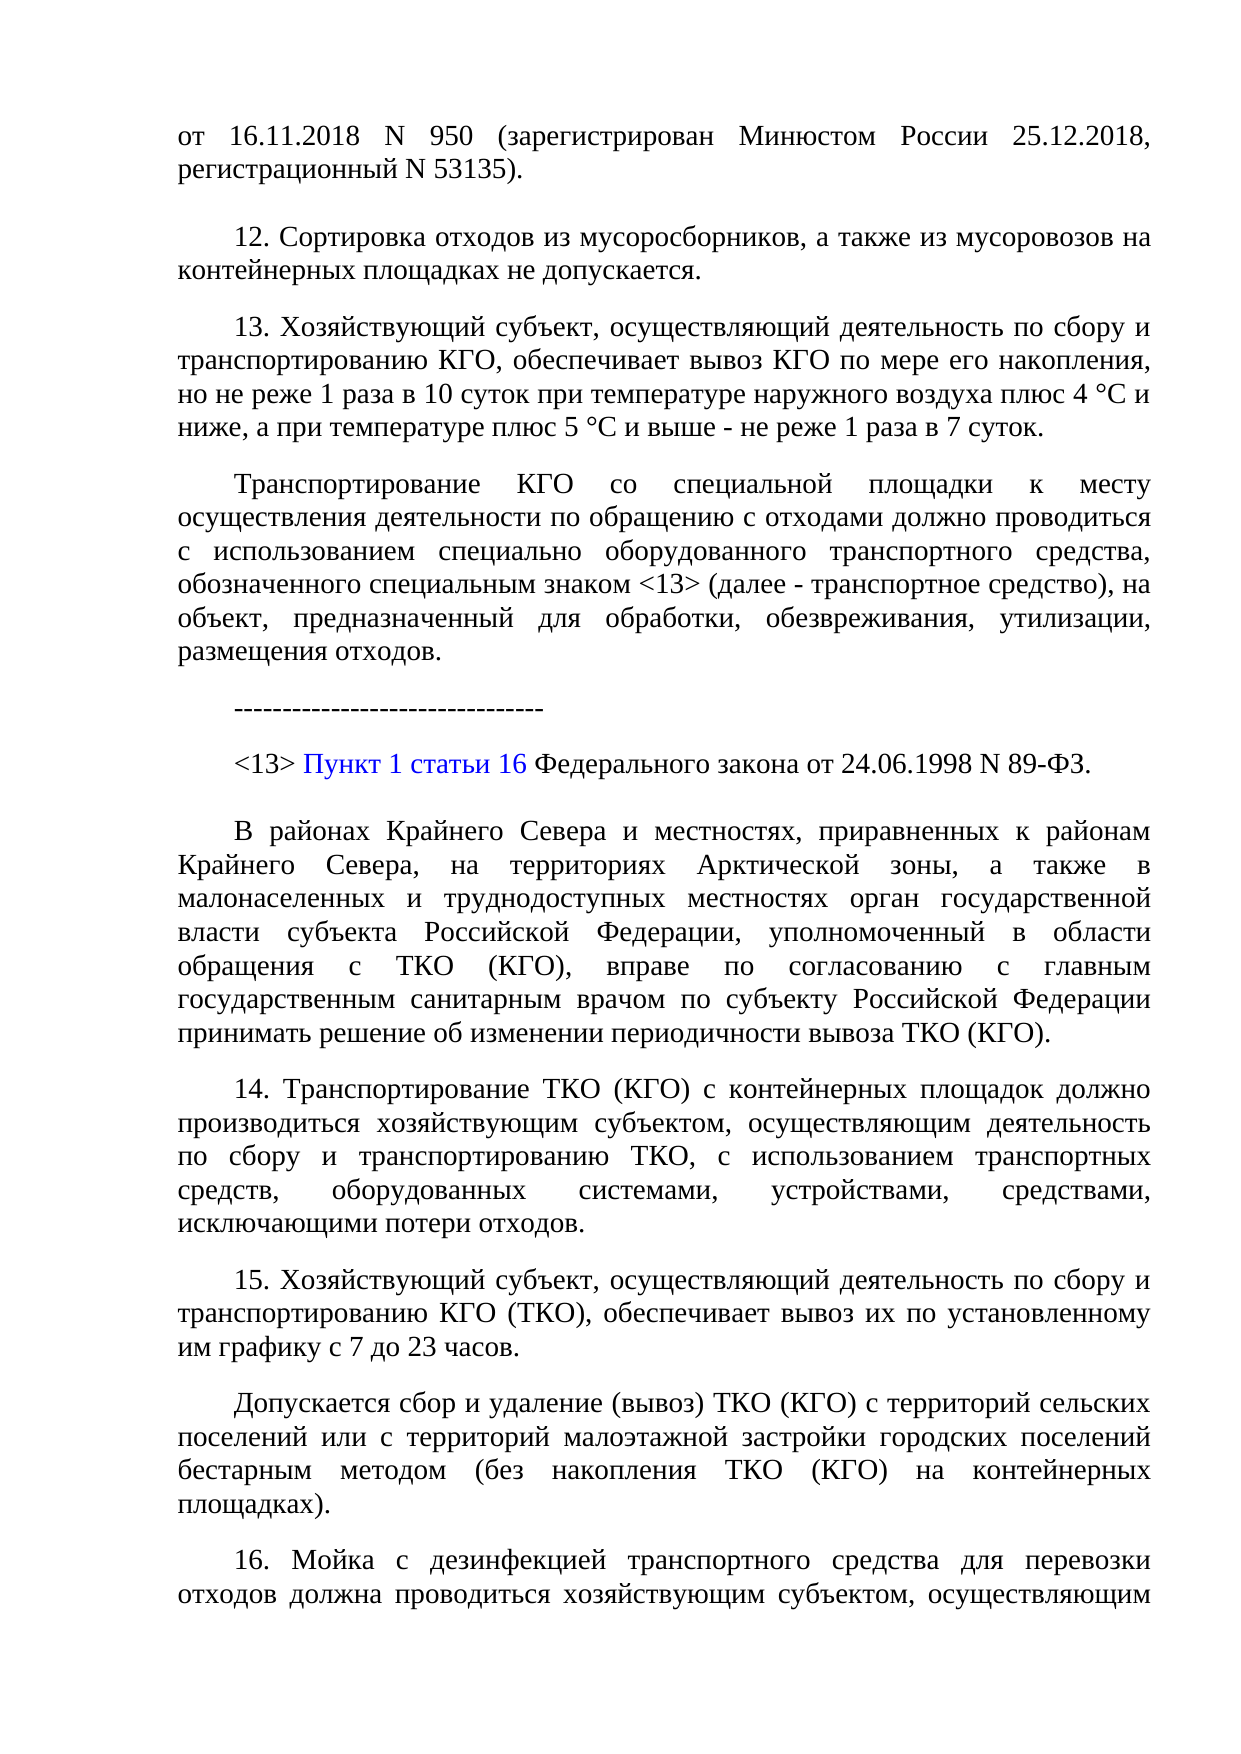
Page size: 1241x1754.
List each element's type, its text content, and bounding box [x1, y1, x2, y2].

text 14. Транспортирование ТКО (КГО) с контейнерных площадок должно производиться хозяйствующим субъектом, осуществляющим деятельность по сбору и транспортированию ТКО, с использованием транспортных средств, оборудованных системами, устройствами, средствами, исключающими потери отходов. [177, 1071, 1152, 1239]
text 13. Хозяйствующий субъект, осуществляющий деятельность по сбору и транспортированию КГО, обеспечивает вывоз КГО по мере его накопления, но не реже 1 раза в 10 суток при температуре наружного воздуха плюс 4 °C и ниже, а при температуре плюс 5 °C и выше - не реже 1 раза в 7 суток. [177, 309, 1152, 443]
text В районах Крайнего Севера и местностях, приравненных к районам Крайнего Севера, на территориях Арктической зоны, а также в малонаселенных и труднодоступных местностях орган государственной власти субъекта Российской Федерации, уполномоченный в области обращения с ТКО (КГО), вправе по согласованию с главным государственным санитарным врачом по субъекту Российской Федерации принимать решение об изменении периодичности вывоза ТКО (КГО). [177, 813, 1152, 1048]
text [177, 118, 1152, 185]
text Допускается сбор и удаление (вывоз) ТКО (КГО) с территорий сельских поселений или с территорий малоэтажной застройки городских поселений бестарным методом (без накопления ТКО (КГО) на контейнерных площадках). [177, 1385, 1152, 1519]
text -------------------------------- [177, 690, 1152, 723]
text <13> Пункт 1 статьи 16 Федерального закона от 24.06.1998 N 89-ФЗ. [177, 746, 1152, 780]
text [177, 1542, 1152, 1609]
text Транспортирование КГО со специальной площадки к месту осуществления деятельности по обращению с отходами должно проводиться с использованием специально оборудованного транспортного средства, обозначенного специальным знаком <13> (далее - транспортное средство), на объект, предназначенный для обработки, обезвреживания, утилизации, размещения отходов. [177, 466, 1152, 667]
text 15. Хозяйствующий субъект, осуществляющий деятельность по сбору и транспортированию КГО (ТКО), обеспечивает вывоз их по установленному им графику с 7 до 23 часов. [177, 1262, 1152, 1362]
text 12. Сортировка отходов из мусоросборников, а также из мусоровозов на контейнерных площадках не допускается. [177, 219, 1152, 286]
